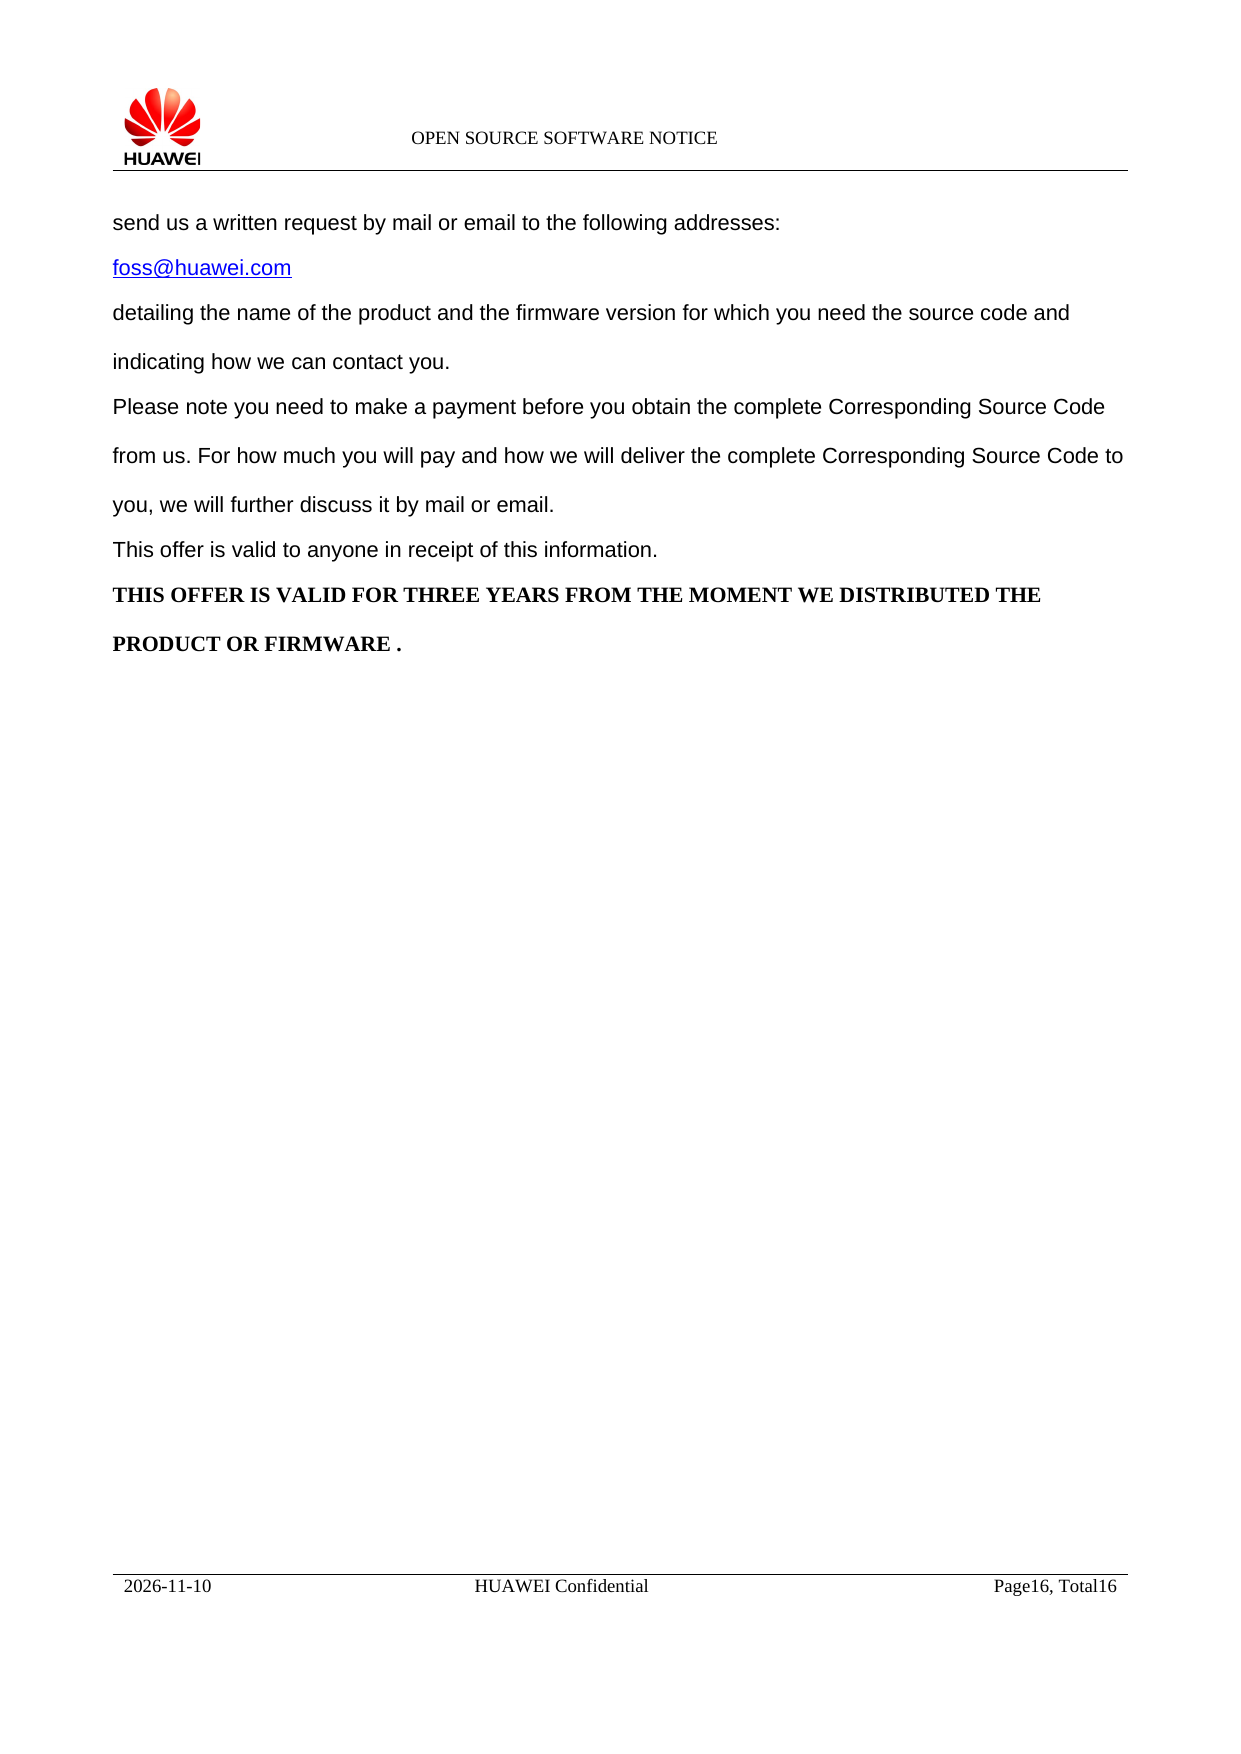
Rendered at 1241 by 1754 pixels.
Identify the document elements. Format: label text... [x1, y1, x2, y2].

picture [124, 88, 201, 165]
text This offer is valid to anyone in receipt of this information. [112, 533, 1128, 566]
text detailing the name of the product and the firmware version for which you need the source code and indicating how we can contact you. [112, 297, 1128, 378]
text Please note you need to make a payment before you obtain the complete Corresponding Source Code from us. For how much you will pay and how we will deliver the complete Corresponding Source Code to you, we will further discuss it by mail or email. [112, 390, 1128, 520]
text This offer is valid for three years from the moment we distributed the product or firmware . [112, 578, 1128, 659]
text foss@huawei.com [112, 251, 1128, 284]
